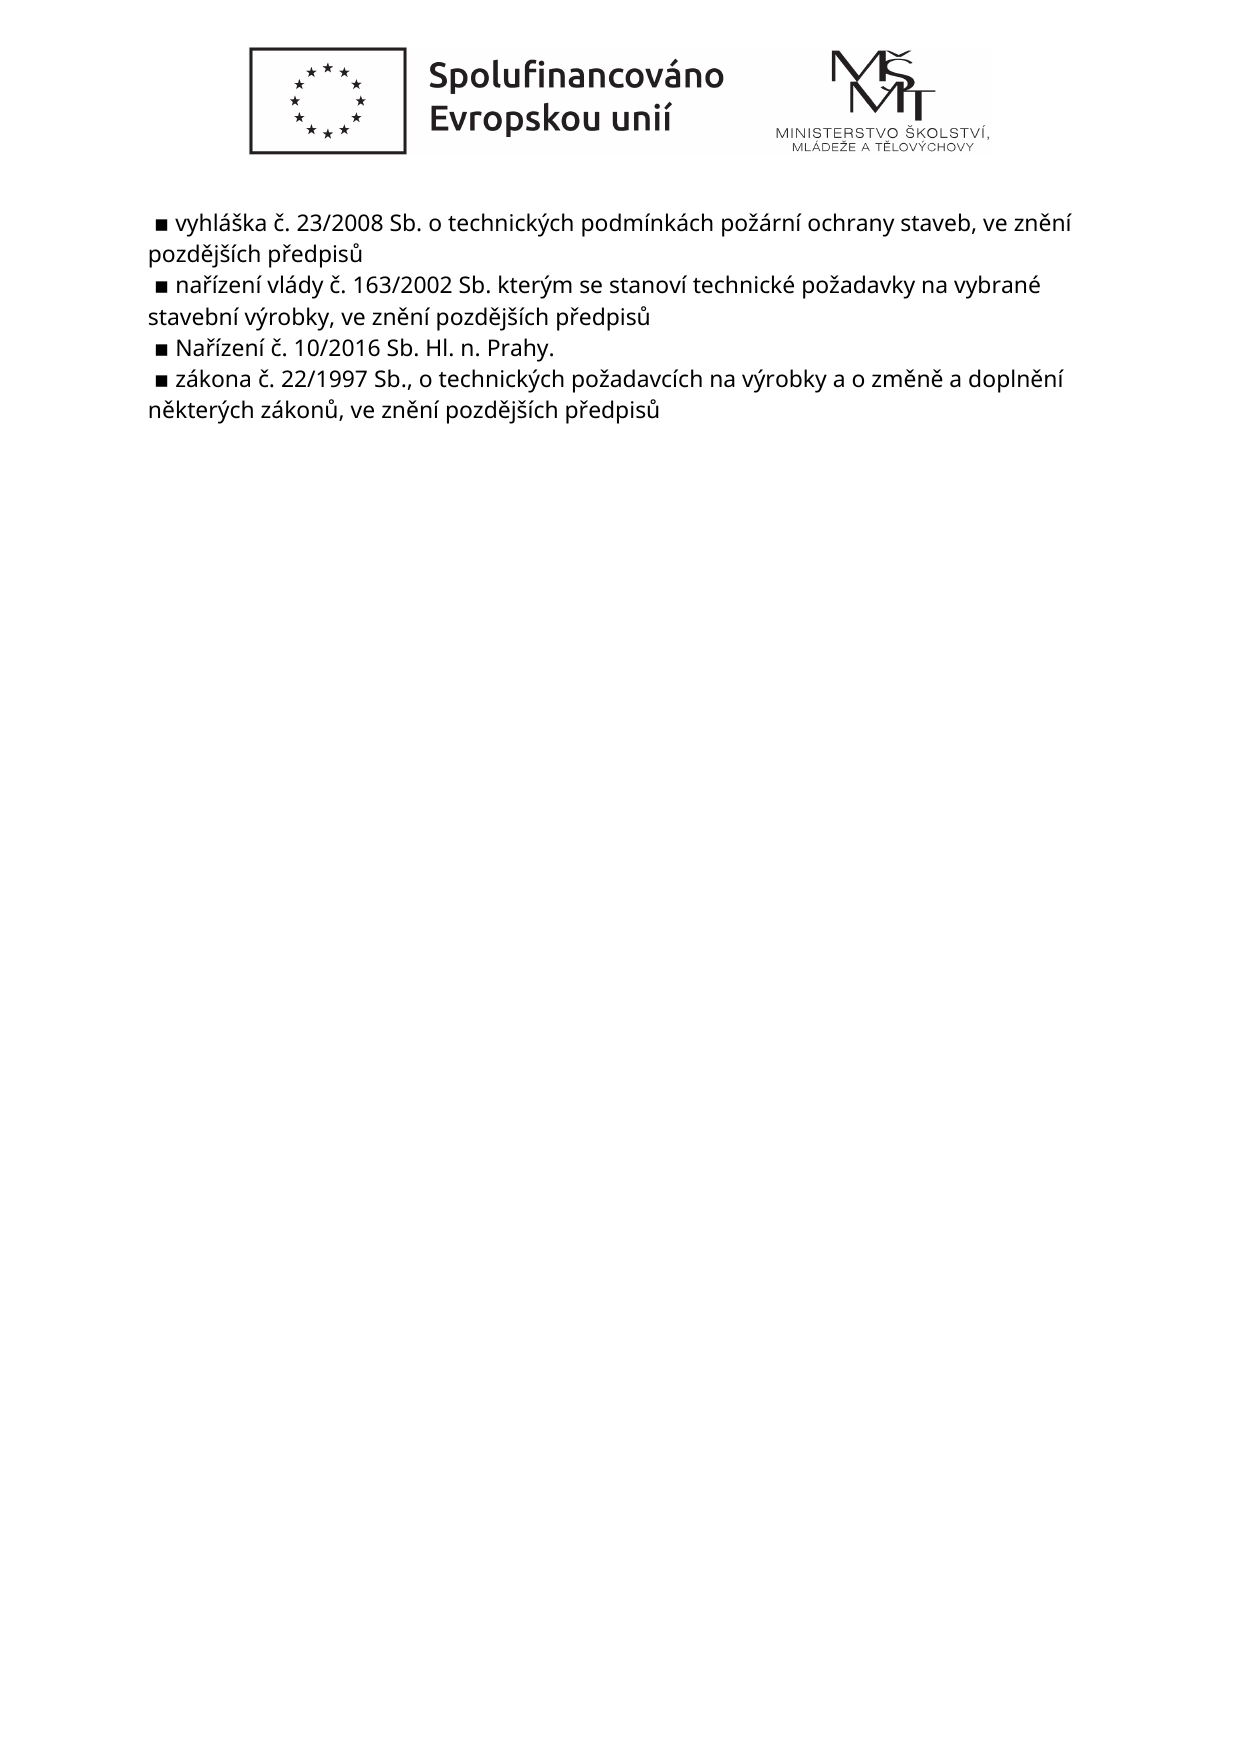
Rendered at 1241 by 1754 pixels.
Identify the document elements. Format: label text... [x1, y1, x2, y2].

text ▪ zákona č. 22/1997 Sb., o technických požadavcích na výrobky a o změně a doplnění některých zákonů, ve znění pozdějších předpisů [148, 363, 1093, 426]
text ▪ vyhláška č. 23/2008 Sb. o technických podmínkách požární ochrany staveb, ve znění pozdějších předpisů [148, 207, 1093, 269]
text ▪ Nařízení č. 10/2016 Sb. Hl. n. Prahy. [148, 332, 1093, 363]
text ▪ nařízení vlády č. 163/2002 Sb. kterým se stanoví technické požadavky na vybrané stavební výrobky, ve znění pozdějších předpisů [148, 269, 1093, 332]
picture [248, 47, 992, 155]
